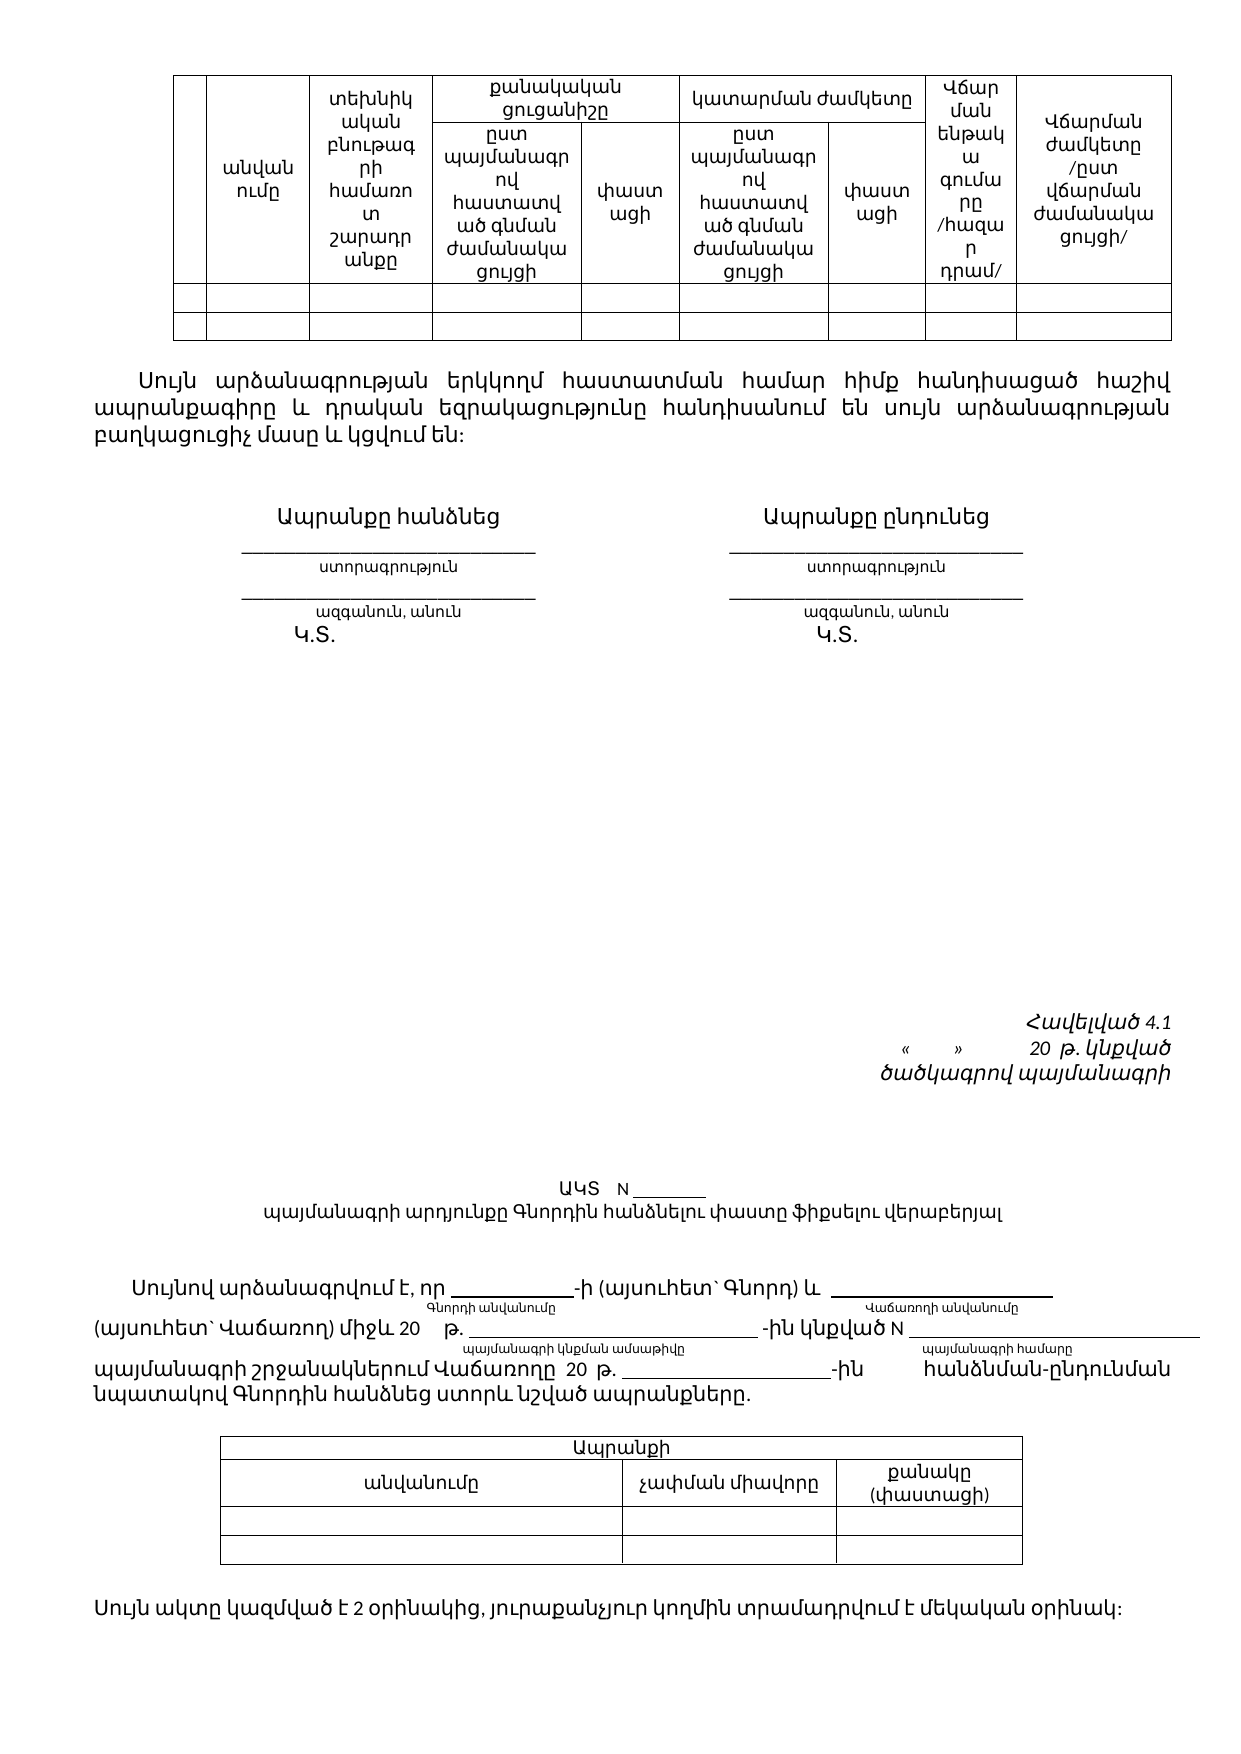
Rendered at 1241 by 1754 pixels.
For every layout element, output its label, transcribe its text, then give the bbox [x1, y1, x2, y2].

text պայմանագրի շրջանակներում Վաճառողը 20 թ. -ին հանձնման-ընդունման նպատակով Գնորդին հանձնեց ստորև նշված ապրանքները. [94, 1356, 1171, 1407]
text Սույնով արձանագրվում է, որ -ի (այսուհետ` Գնորդ) և [37, 1275, 1171, 1300]
table_cell տեխնիկական բնութագրի համառոտ շարադրանքը [310, 76, 432, 283]
table_cell [310, 313, 432, 340]
text Գնորդի անվանումը Վաճառողի անվանումը [37, 1300, 1171, 1315]
table_cell [1017, 313, 1171, 340]
table_cell կատարման ժամկետը [680, 76, 925, 122]
table_cell [310, 284, 432, 311]
table_cell [433, 284, 581, 311]
table_cell [221, 1507, 622, 1535]
table_cell անվանումը [207, 76, 309, 283]
table_cell [926, 284, 1016, 311]
table_cell [582, 284, 679, 311]
table_cell [1017, 284, 1171, 311]
text « » 20 թ. կնքված [94, 1035, 1171, 1060]
table_cell [829, 313, 925, 340]
text պայմանագրի կնքման ամսաթիվը պայմանագրի համարը [94, 1341, 1209, 1356]
table_cell [680, 284, 828, 311]
text Հավելված 4.1 [94, 1009, 1171, 1035]
table_cell [207, 284, 309, 311]
table_cell [623, 1536, 836, 1563]
table_header Ապրանքի [221, 1437, 1022, 1459]
table_cell [433, 313, 581, 340]
table_cell ___________________________ ստորագրություն [633, 530, 1120, 576]
table_cell Կ.Տ. [145, 622, 632, 648]
table_cell ըստ պայմանագրով հաստատված գնման ժամանակացույցի [433, 123, 581, 283]
table_header Ապրանքը հանձնեց [145, 504, 632, 530]
table_cell ___________________________ ազգանուն, անուն [633, 576, 1120, 622]
table_cell [582, 313, 679, 340]
text Սույն արձանագրության երկկողմ հաստատման համար հիմք հանդիսացած հաշիվ ապրանքագիրը և դրական եզրակացությունը հանդիսանում են սույն արձանագրության բաղկացուցիչ մասը և կցվում են: [94, 368, 1171, 448]
table_cell փաստացի [582, 123, 679, 283]
table_cell [829, 284, 925, 311]
table_cell ըստ պայմանագրով հաստատված գնման ժամանակացույցի [680, 123, 828, 283]
table_cell [837, 1507, 1022, 1535]
table_cell չափման միավորը [623, 1460, 836, 1506]
text ծածկագրով պայմանագրի [94, 1060, 1171, 1086]
table_cell [680, 313, 828, 340]
table_cell ___________________________ ստորագրություն [145, 530, 632, 576]
table_cell քանակական ցուցանիշը [433, 76, 679, 122]
text պայմանագրի արդյունքը Գնորդին հանձնելու փաստը ֆիքսելու վերաբերյալ [94, 1200, 1171, 1223]
table_cell Վճարման ժամկետը /ըստ վճարման ժամանակացույցի/ [1017, 76, 1171, 283]
table_cell [174, 313, 206, 340]
table_cell Կ.Տ. [633, 622, 1120, 648]
text Սույն ակտը կազմված է 2 օրինակից, յուրաքանչյուր կողմին տրամադրվում է մեկական օրինակ: [94, 1595, 1171, 1620]
table_cell ___________________________ ազգանուն, անուն [145, 576, 632, 622]
text ԱԿՏ N [94, 1177, 1171, 1200]
table_cell անվանումը [221, 1460, 622, 1506]
table_cell փաստացի [829, 123, 925, 283]
table_header Ապրանքը ընդունեց [633, 504, 1120, 530]
table_cell [623, 1507, 836, 1535]
table_cell քանակը (փաստացի) [837, 1460, 1022, 1506]
table_cell [837, 1536, 1022, 1563]
text (այսուհետ` Վաճառող) միջև 20 թ. -ին կնքված N [94, 1315, 1209, 1341]
table_cell [174, 284, 206, 311]
table_cell Վճարման ենթակա գումարը /հազար դրամ/ [926, 76, 1016, 283]
table_cell [207, 313, 309, 340]
table_cell [221, 1536, 622, 1563]
table_cell [926, 313, 1016, 340]
table_header N [174, 76, 206, 283]
